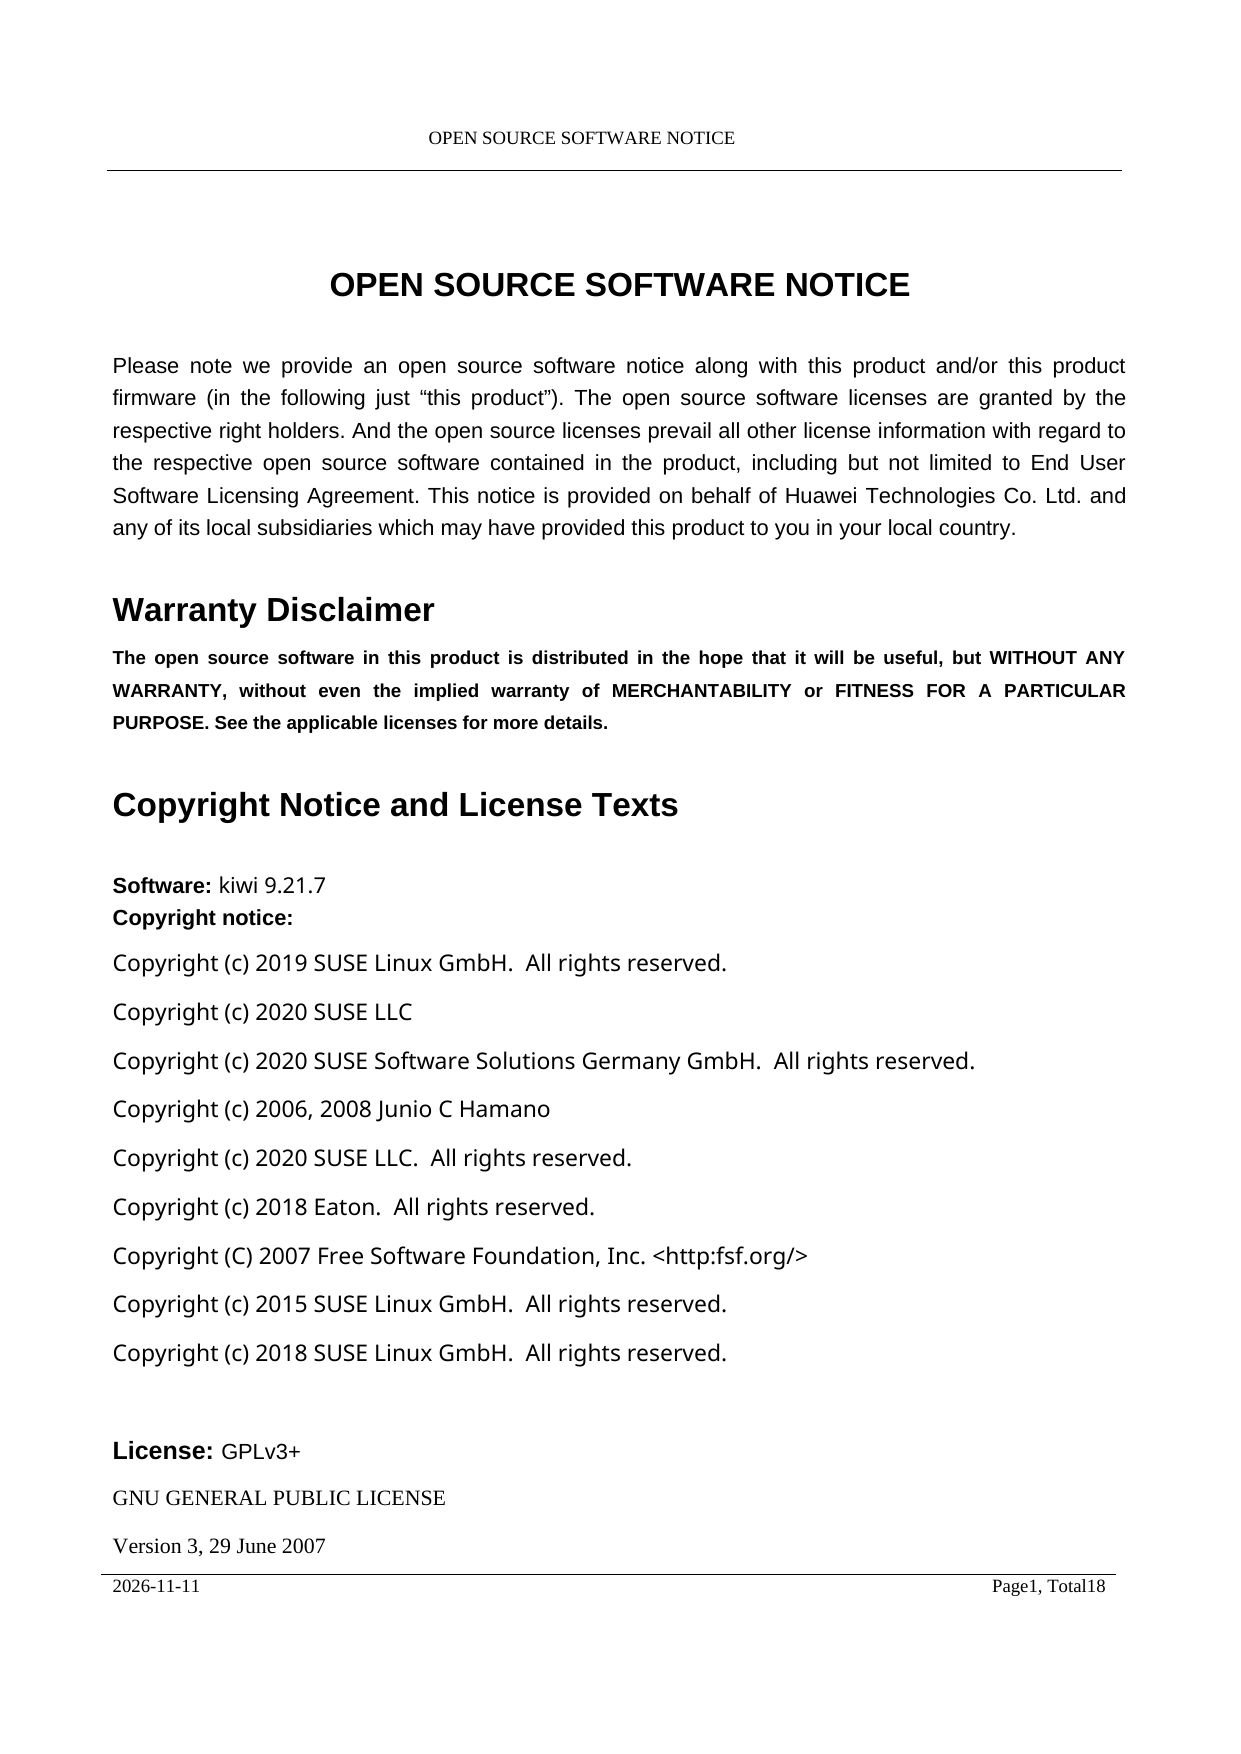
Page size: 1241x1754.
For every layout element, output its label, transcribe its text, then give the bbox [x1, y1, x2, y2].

text OPEN SOURCE SOFTWARE NOTICE [112, 251, 1128, 316]
text Copyright (c) 2019 SUSE Linux GmbH. All rights reserved. Copyright (c) 2020 SUSE LLC Copyright (c) 2020 SUSE Software Solutions Germany GmbH. All rights reserved. Copyright (c) 2006, 2008 Junio C Hamano Copyright (c) 2020 SUSE LLC. All rights reserved. Copyright (c) 2018 Eaton. All rights reserved. Copyright (C) 2007 Free Software Foundation, Inc. <http:fsf.org/> Copyright (c) 2015 SUSE Linux GmbH. All rights reserved. Copyright (c) 2018 SUSE Linux GmbH. All rights reserved. [112, 947, 1128, 1418]
text Warranty Disclaimer [112, 576, 1128, 641]
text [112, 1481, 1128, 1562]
text Copyright Notice and License Texts [112, 771, 1128, 836]
text Please note we provide an open source software notice along with this product and/or this product firmware (in the following just “this product”). The open source software licenses are granted by the respective right holders. And the open source licenses prevail all other license information with regard to the respective open source software contained in the product, including but not limited to End User Software Licensing Agreement. This notice is provided on behalf of Huawei Technologies Co. Ltd. and any of its local subsidiaries which may have provided this product to you in your local country. [112, 349, 1128, 544]
text Software: kiwi 9.21.7 [112, 869, 1128, 901]
text Copyright notice: [112, 901, 1128, 934]
text License: GPLv3+ [112, 1434, 1128, 1467]
text The open source software in this product is distributed in the hope that it will be useful, but WITHOUT ANY WARRANTY, without even the implied warranty of MERCHANTABILITY or FITNESS FOR A PARTICULAR PURPOSE. See the applicable licenses for more details. [112, 641, 1128, 739]
